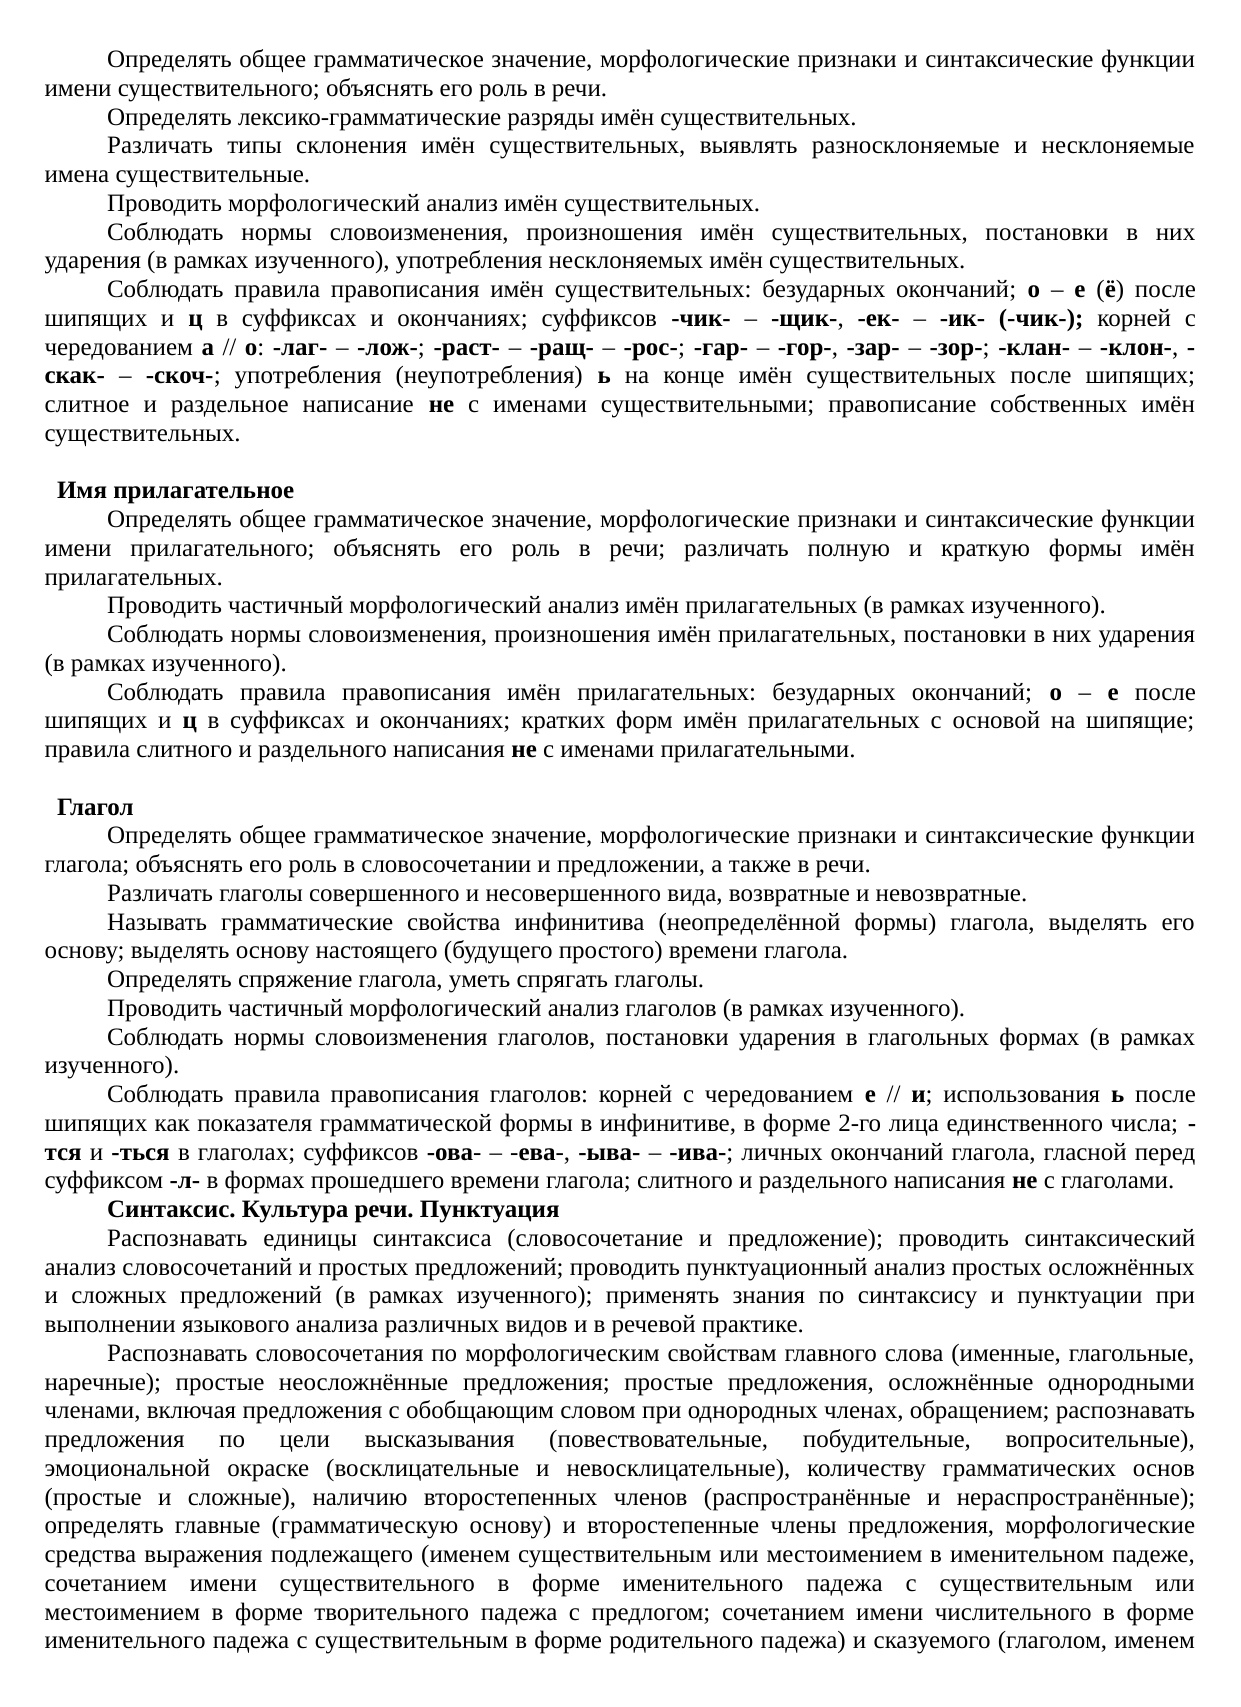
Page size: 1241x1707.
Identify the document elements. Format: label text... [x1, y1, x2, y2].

text Соблюдать нормы словоизменения глаголов, постановки ударения в глагольных формах (в рамках изученного). [44, 1022, 1196, 1079]
text Соблюдать правила правописания имён прилагательных: безударных окончаний; о – е после шипящих и ц в суффиксах и окончаниях; кратких форм имён прилагательных с основой на шипящие; правила слитного и раздельного написания не с именами прилагательными. [44, 677, 1196, 763]
text Распознавать единицы синтаксиса (словосочетание и предложение); проводить синтаксический анализ словосочетаний и простых предложений; проводить пунктуационный анализ простых осложнённых и сложных предложений (в рамках изученного); применять знания по синтаксису и пунктуации при выполнении языкового анализа различных видов и в речевой практике. [44, 1223, 1196, 1338]
text Соблюдать нормы словоизменения, произношения имён существительных, постановки в них ударения (в рамках изученного), употребления несклоняемых имён существительных. [44, 217, 1196, 274]
text Проводить частичный морфологический анализ глаголов (в рамках изученного). [44, 993, 1196, 1022]
text Глагол [57, 792, 1196, 821]
text Соблюдать правила правописания глаголов: корней с чередованием е // и; использования ь после шипящих как показателя грамматической формы в инфинитиве, в форме 2-го лица единственного числа; -тся и -ться в глаголах; суффиксов -ова- – -ева-, -ыва- – -ива-; личных окончаний глагола, гласной перед суффиксом -л- в формах прошедшего времени глагола; слитного и раздельного написания не с глаголами. [44, 1079, 1196, 1194]
text Различать типы склонения имён существительных, выявлять разносклоняемые и несклоняемые имена существительные. [44, 131, 1196, 188]
text Проводить частичный морфологический анализ имён прилагательных (в рамках изученного). [44, 591, 1196, 619]
text Проводить морфологический анализ имён существительных. [44, 188, 1196, 217]
text Определять общее грамматическое значение, морфологические признаки и синтаксические функции имени прилагательного; объяснять его роль в речи; различать полную и краткую формы имён прилагательных. [44, 504, 1196, 591]
text Имя прилагательное [57, 476, 1196, 504]
text Соблюдать нормы словоизменения, произношения имён прилагательных, постановки в них ударения (в рамках изученного). [44, 619, 1196, 677]
text Определять спряжение глагола, уметь спрягать глаголы. [44, 964, 1196, 993]
text Различать глаголы совершенного и несовершенного вида, возвратные и невозвратные. [44, 878, 1196, 907]
text Соблюдать правила правописания имён существительных: безударных окончаний; о – е (ё) после шипящих и ц в суффиксах и окончаниях; суффиксов -чик- – -щик-, -ек- – -ик- (-чик-); корней с чередованием а // о: -лаг- – -лож-; -раст- – -ращ- – -рос-; -гар- – -гор-, -зар- – -зор-; -клан- – -клон-, -скак- – -скоч-; употребления (неупотребления) ь на конце имён существительных после шипящих; слитное и раздельное написание не с именами существительными; правописание собственных имён существительных. [44, 274, 1196, 447]
text Определять общее грамматическое значение, морфологические признаки и синтаксические функции глагола; объяснять его роль в словосочетании и предложении, а также в речи. [44, 821, 1196, 878]
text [44, 1338, 1196, 1654]
text Синтаксис. Культура речи. Пунктуация [44, 1194, 1196, 1223]
text Определять общее грамматическое значение, морфологические признаки и синтаксические функции имени существительного; объяснять его роль в речи. [44, 44, 1196, 102]
text Называть грамматические свойства инфинитива (неопределённой формы) глагола, выделять его основу; выделять основу настоящего (будущего простого) времени глагола. [44, 907, 1196, 964]
text Определять лексико-грамматические разряды имён существительных. [44, 102, 1196, 131]
